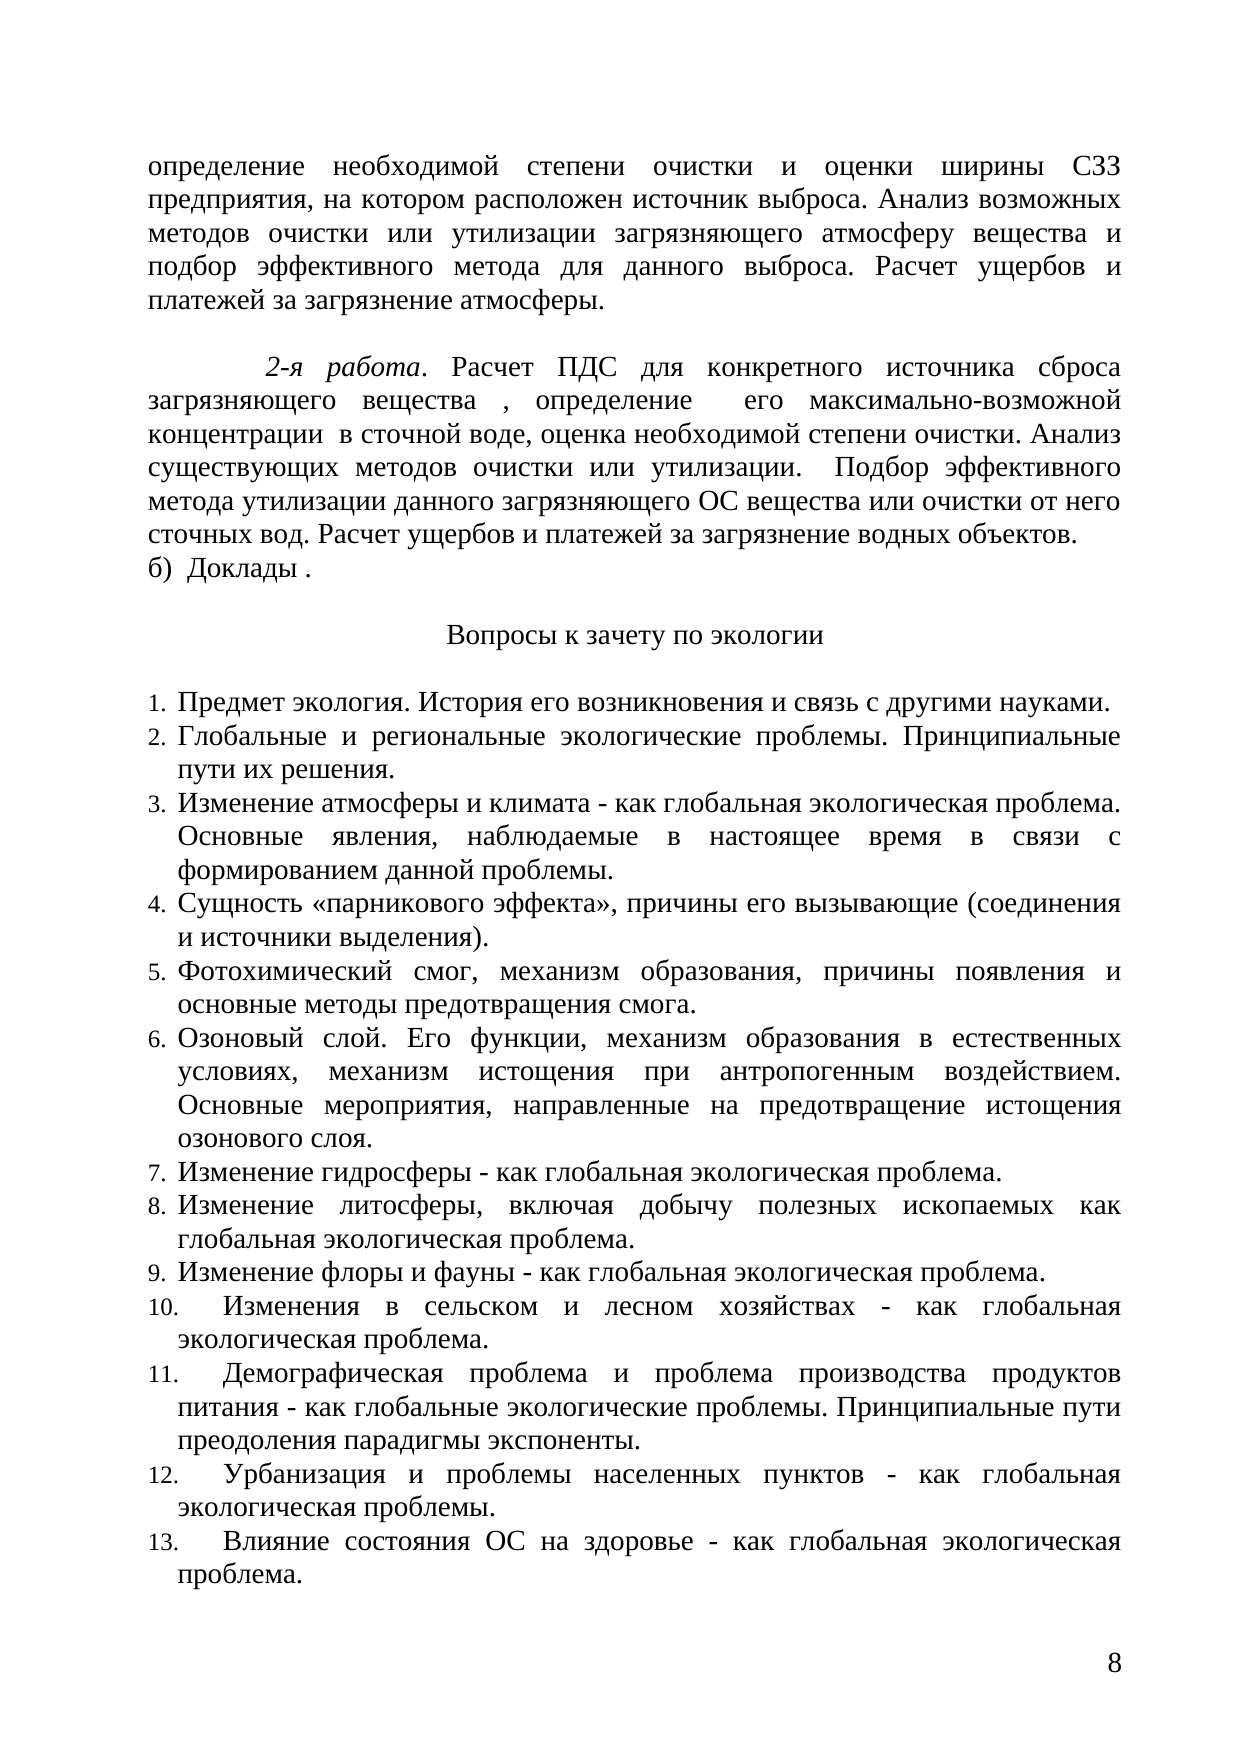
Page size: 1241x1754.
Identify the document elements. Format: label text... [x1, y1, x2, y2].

list Урбанизация и проблемы населенных пунктов - как глобальная экологическая проблемы. [148, 1456, 1122, 1523]
text б) Доклады . [148, 550, 1122, 584]
list Демографическая проблема и проблема производства продуктов питания - как глобальные экологические проблемы. Принципиальные пути преодоления парадигмы экспоненты. [148, 1355, 1122, 1456]
list Озоновый слой. Его функции, механизм образования в естественных условиях, механизм истощения при антропогенным воздействием. Основные мероприятия, направленные на предотвращение истощения озонового слоя. [148, 1020, 1122, 1154]
list Изменение гидросферы - как глобальная экологическая проблема. [148, 1154, 1122, 1187]
list Влияние состояния ОС на здоровье - как глобальная экологическая проблема. [148, 1523, 1122, 1590]
list Изменение флоры и фауны - как глобальная экологическая проблема. [148, 1254, 1122, 1288]
list Глобальные и региональные экологические проблемы. Принципиальные пути их решения. [148, 718, 1122, 785]
list Изменение атмосферы и климата - как глобальная экологическая проблема. Основные явления, наблюдаемые в настоящее время в связи с формированием данной проблемы. [148, 785, 1122, 886]
list Изменение литосферы, включая добычу полезных ископаемых как глобальная экологическая проблема. [148, 1187, 1122, 1254]
text 2-я работа. Расчет ПДС для конкретного источника сброса загрязняющего вещества , определение его максимально-возможной концентрации в сточной воде, оценка необходимой степени очистки. Анализ существующих методов очистки или утилизации. Подбор эффективного метода утилизации данного загрязняющего ОС вещества или очистки от него сточных вод. Расчет ущербов и платежей за загрязнение водных объектов. [148, 349, 1122, 550]
list Предмет экология. История его возникновения и связь с другими науками. [148, 684, 1122, 718]
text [148, 148, 1122, 315]
list Фотохимический смог, механизм образования, причины появления и основные методы предотвращения смога. [148, 953, 1122, 1020]
list Изменения в сельском и лесном хозяйствах - как глобальная экологическая проблема. [148, 1288, 1122, 1355]
text Вопросы к зачету по экологии [148, 617, 1122, 651]
list Сущность «парникового эффекта», причины его вызывающие (соединения и источники выделения). [148, 886, 1122, 953]
